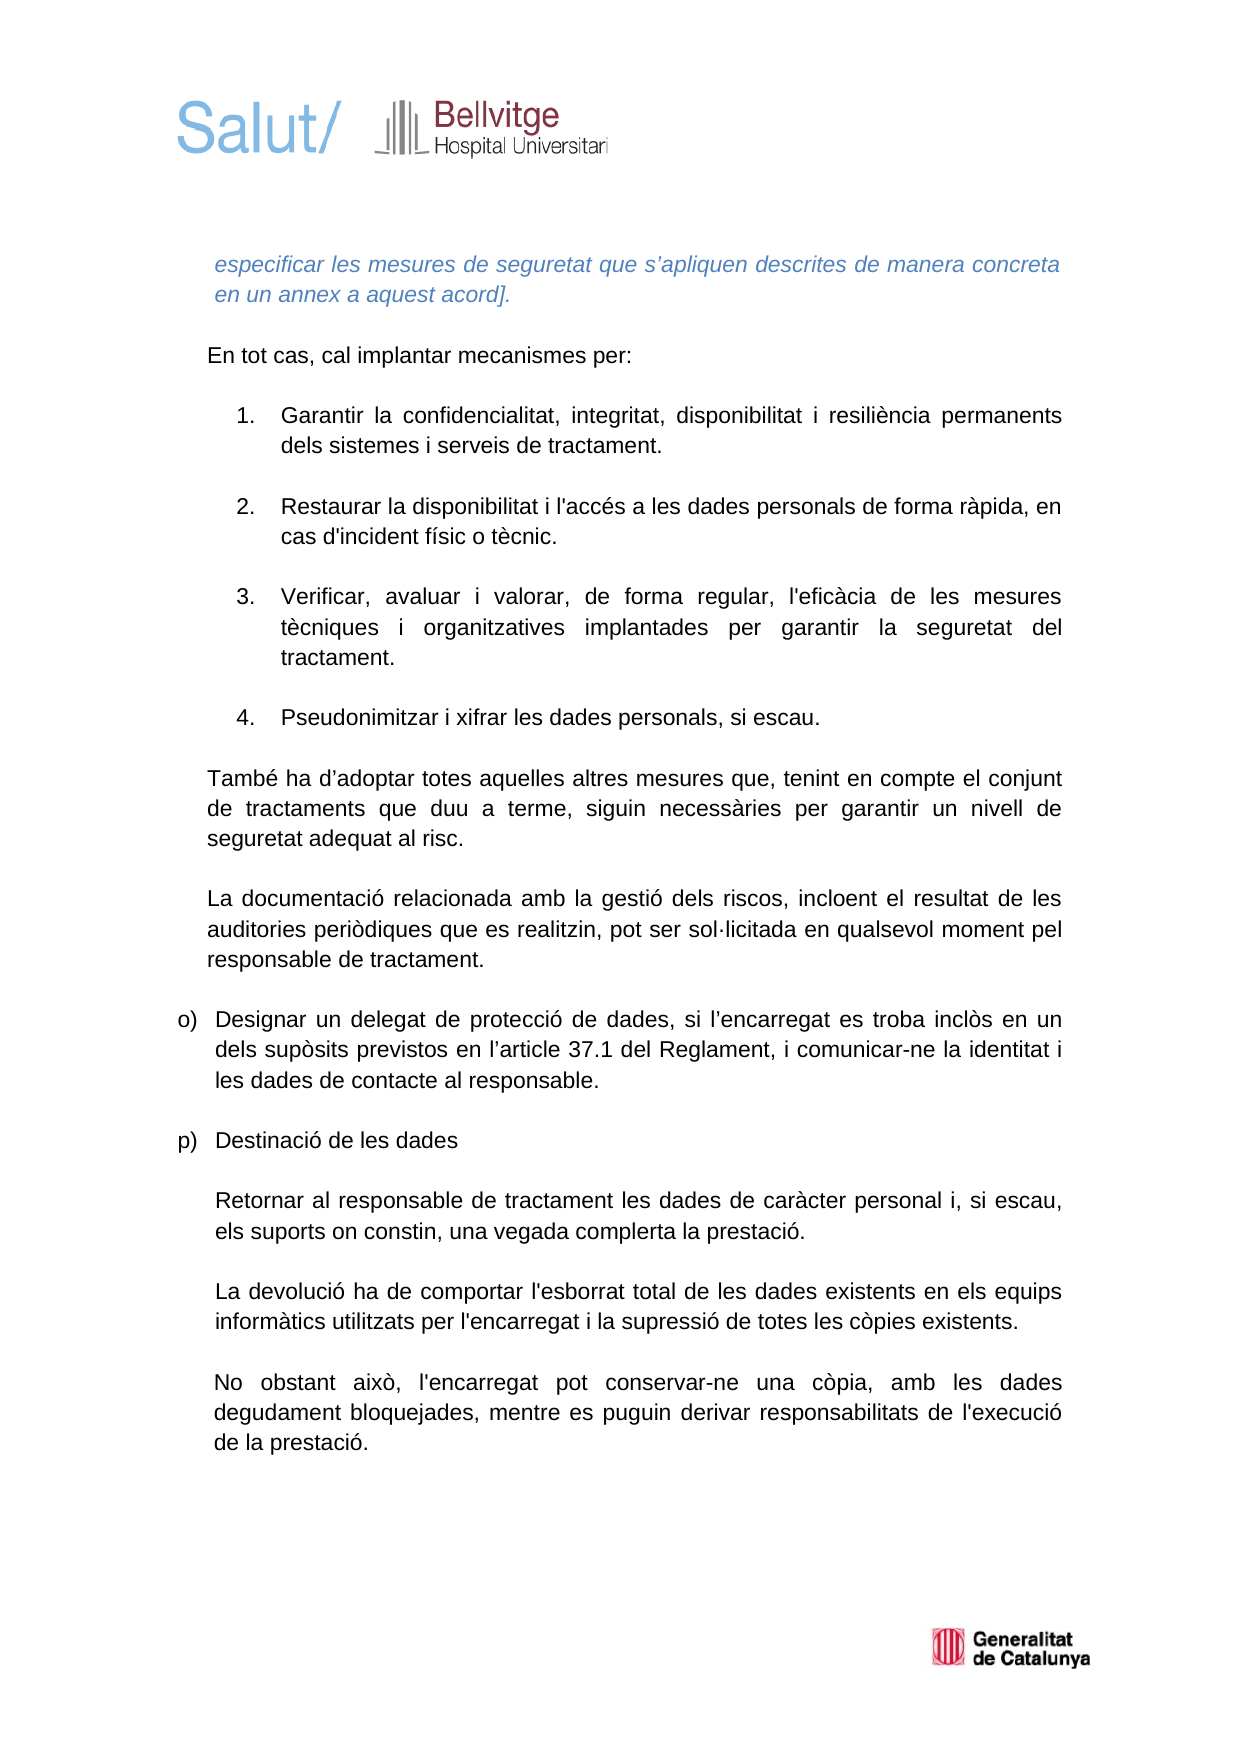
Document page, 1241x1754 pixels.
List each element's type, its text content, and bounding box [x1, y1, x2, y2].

list Retornar al responsable de tractament les dades de caràcter personal i, si escau, els suports on constin, una vegada complerta la prestació. [215, 1187, 1063, 1244]
list Restaurar la disponibilitat i l'accés a les dades personals de forma ràpida, en cas d'incident físic o tècnic. [236, 493, 1063, 549]
picture [177, 100, 608, 159]
picture [893, 1621, 1129, 1674]
list Designar un delegat de protecció de dades, si l’encarregat es troba inclòs en un dels supòsits previstos en l’article 37.1 del Reglament, i comunicar-ne la identitat i les dades de contacte al responsable. [177, 1006, 1063, 1093]
list En tot cas, cal implantar mecanismes per: [207, 342, 1063, 368]
list Pseudonimitzar i xifrar les dades personals, si escau. [236, 704, 1063, 731]
list Destinació de les dades [177, 1127, 1063, 1153]
text La documentació relacionada amb la gestió dels riscos, incloent el resultat de les auditories periòdiques que es realitzin, pot ser sol·licitada en qualsevol moment pel responsable de tractament. [207, 885, 1063, 972]
list Garantir la confidencialitat, integritat, disponibilitat i resiliència permanents dels sistemes i serveis de tractament. [236, 402, 1063, 459]
text També ha d’adoptar totes aquelles altres mesures que, tenint en compte el conjunt de tractaments que duu a terme, siguin necessàries per garantir un nivell de seguretat adequat al risc. [207, 764, 1063, 851]
text No obstant això, l'encarregat pot conservar-ne una còpia, amb les dades degudament bloquejades, mentre es puguin derivar responsabilitats de l'execució de la prestació. [213, 1369, 1063, 1456]
list La devolució ha de comportar l'esborrat total de les dades existents en els equips informàtics utilitzats per l'encarregat i la supressió de totes les còpies existents. [215, 1278, 1063, 1335]
list Verificar, avaluar i valorar, de forma regular, l'eficàcia de les mesures tècniques i organitzatives implantades per garantir la seguretat del tractament. [236, 583, 1063, 670]
